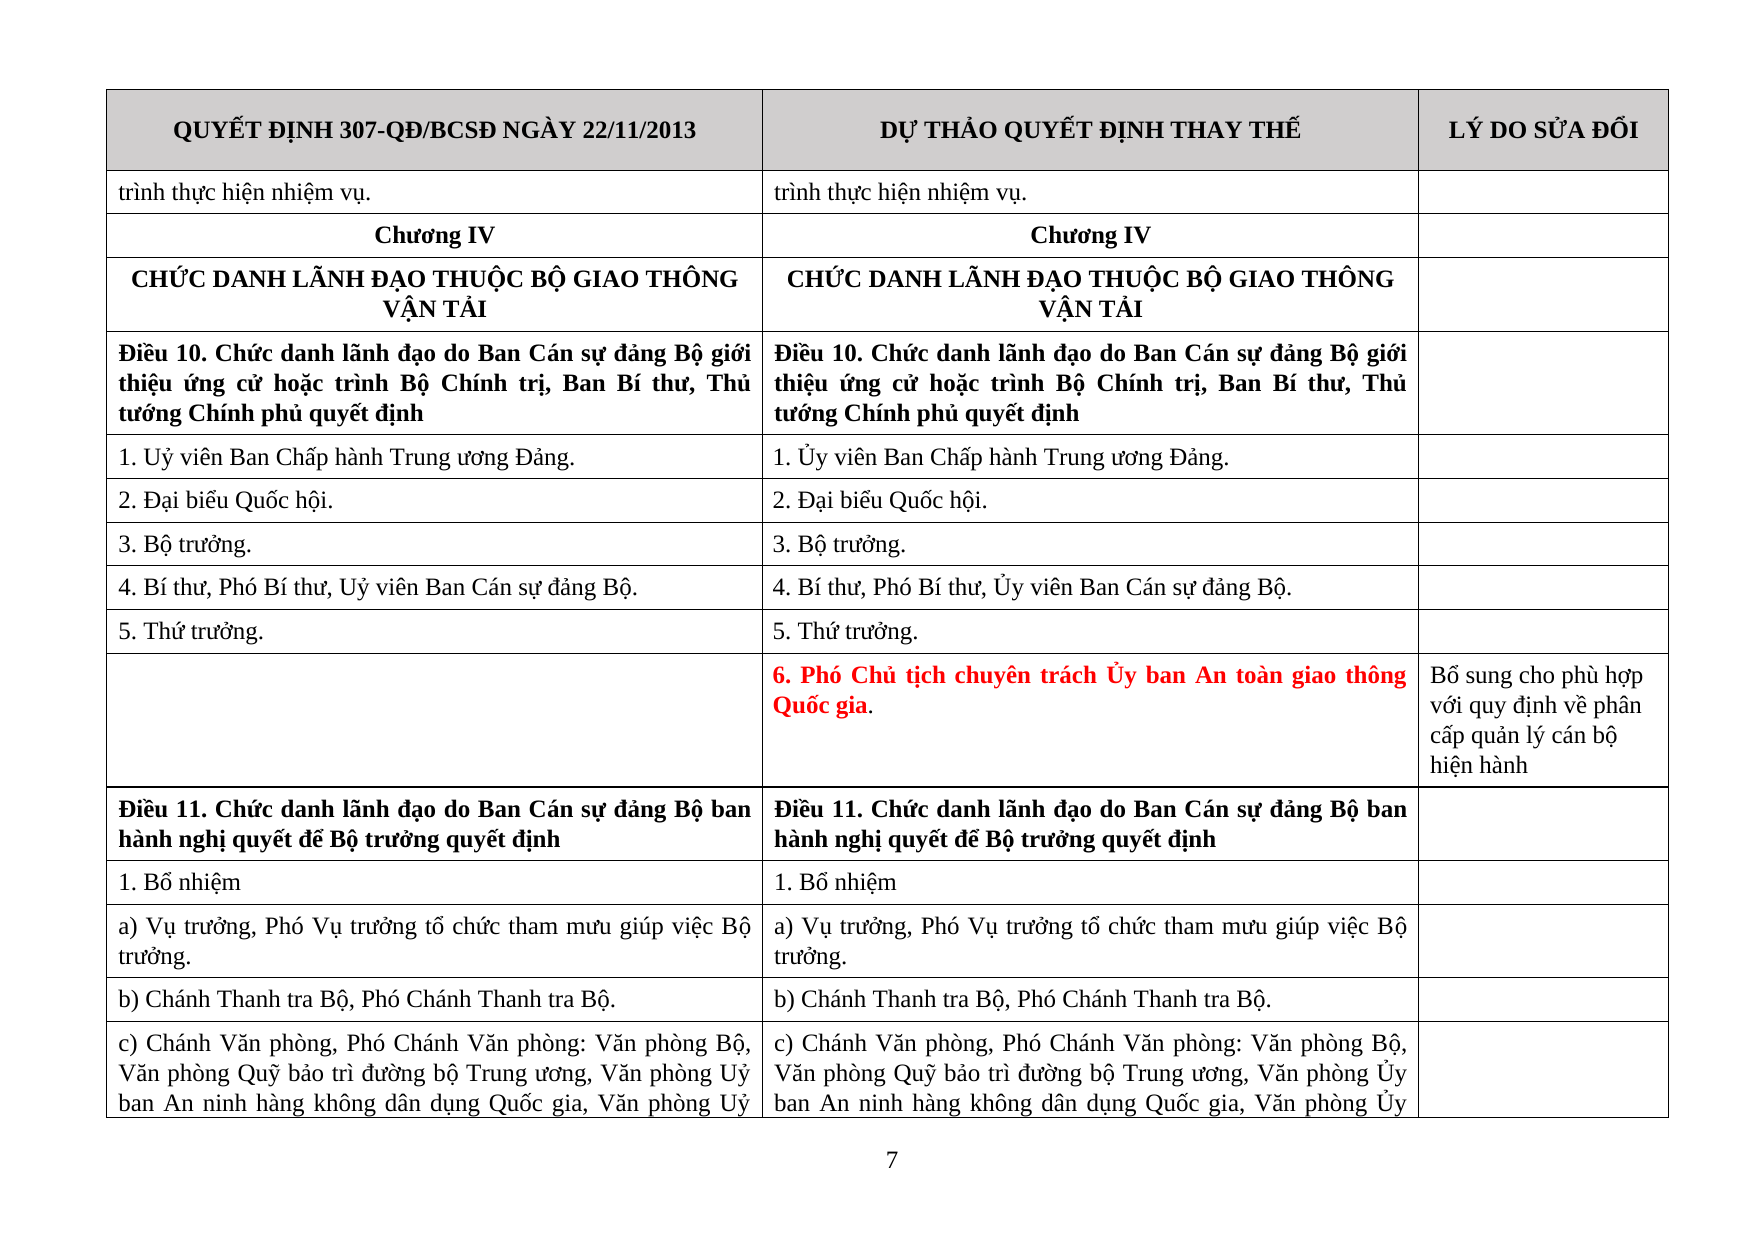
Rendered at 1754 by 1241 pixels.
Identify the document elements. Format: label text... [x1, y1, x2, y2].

table_cell [1419, 435, 1668, 478]
table_header LÝ DO SỬA ĐỔI [1419, 90, 1668, 170]
table_cell [1419, 610, 1668, 652]
table_cell CHỨC DANH LÃNH ĐẠO THUỘC BỘ GIAO THÔNG VẬN TẢI [763, 258, 1418, 331]
table_cell Chương IV [763, 214, 1418, 257]
table_cell [1419, 258, 1668, 331]
table_cell 4. Bí thư, Phó Bí thư, Uỷ viên Ban Cán sự đảng Bộ. [107, 566, 762, 609]
table_cell b) Chánh Thanh tra Bộ, Phó Chánh Thanh tra Bộ. [107, 978, 762, 1021]
table_cell [1419, 978, 1668, 1021]
table_cell [1419, 905, 1668, 977]
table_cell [763, 1022, 1418, 1117]
table_cell [1419, 214, 1668, 257]
table_cell [1419, 788, 1668, 860]
table_cell [1419, 171, 1668, 213]
table_cell a) Vụ trưởng, Phó Vụ trưởng tổ chức tham mưu giúp việc Bộ trưởng. [763, 905, 1418, 977]
table_header DỰ THẢO QUYẾT ĐỊNH THAY THẾ [763, 90, 1418, 170]
table_cell [1419, 523, 1668, 565]
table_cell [107, 1022, 762, 1117]
table_header QUYẾT ĐỊNH 307-QĐ/BCSĐ NGÀY 22/11/2013 [107, 90, 762, 170]
table_cell 1. Bổ nhiệm [763, 861, 1418, 904]
table_cell a) Vụ trưởng, Phó Vụ trưởng tổ chức tham mưu giúp việc Bộ trưởng. [107, 905, 762, 977]
table_cell [1419, 861, 1668, 904]
table_cell 3. Bộ trưởng. [763, 523, 1418, 565]
table_cell Điều 11. Chức danh lãnh đạo do Ban Cán sự đảng Bộ ban hành nghị quyết để Bộ trưởng quyết định [107, 788, 762, 860]
table_cell [1419, 479, 1668, 522]
table_cell 2. Đại biểu Quốc hội. [763, 479, 1418, 522]
table_cell Bổ sung cho phù hợp với quy định về phân cấp quản lý cán bộ hiện hành [1419, 654, 1668, 786]
table_cell 1. Bổ nhiệm [107, 861, 762, 904]
table_cell 1. Uỷ viên Ban Chấp hành Trung ương Đảng. [107, 435, 762, 478]
table_cell 6. Phó Chủ tịch chuyên trách Ủy ban An toàn giao thông Quốc gia. [763, 654, 1418, 786]
table_cell 5. Thứ trưởng. [107, 610, 762, 652]
table_cell 1. Ủy viên Ban Chấp hành Trung ương Đảng. [763, 435, 1418, 478]
table_cell [107, 654, 762, 786]
table_cell Điều 11. Chức danh lãnh đạo do Ban Cán sự đảng Bộ ban hành nghị quyết để Bộ trưởng quyết định [763, 788, 1418, 860]
table_cell Điều 10. Chức danh lãnh đạo do Ban Cán sự đảng Bộ giới thiệu ứng cử hoặc trình Bộ Chính trị, Ban Bí thư, Thủ tướng Chính phủ quyết định [763, 332, 1418, 434]
table_cell 3. Bộ trưởng. [107, 523, 762, 565]
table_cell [107, 171, 762, 213]
table_cell 2. Đại biểu Quốc hội. [107, 479, 762, 522]
table_cell b) Chánh Thanh tra Bộ, Phó Chánh Thanh tra Bộ. [763, 978, 1418, 1021]
table_cell [1419, 1022, 1668, 1117]
table_cell Chương IV [107, 214, 762, 257]
table_cell 5. Thứ trưởng. [763, 610, 1418, 652]
table_cell [1419, 332, 1668, 434]
table_cell 4. Bí thư, Phó Bí thư, Ủy viên Ban Cán sự đảng Bộ. [763, 566, 1418, 609]
table_cell CHỨC DANH LÃNH ĐẠO THUỘC BỘ GIAO THÔNG VẬN TẢI [107, 258, 762, 331]
table_cell Điều 10. Chức danh lãnh đạo do Ban Cán sự đảng Bộ giới thiệu ứng cử hoặc trình Bộ Chính trị, Ban Bí thư, Thủ tướng Chính phủ quyết định [107, 332, 762, 434]
table_cell [1419, 566, 1668, 609]
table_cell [763, 171, 1418, 213]
